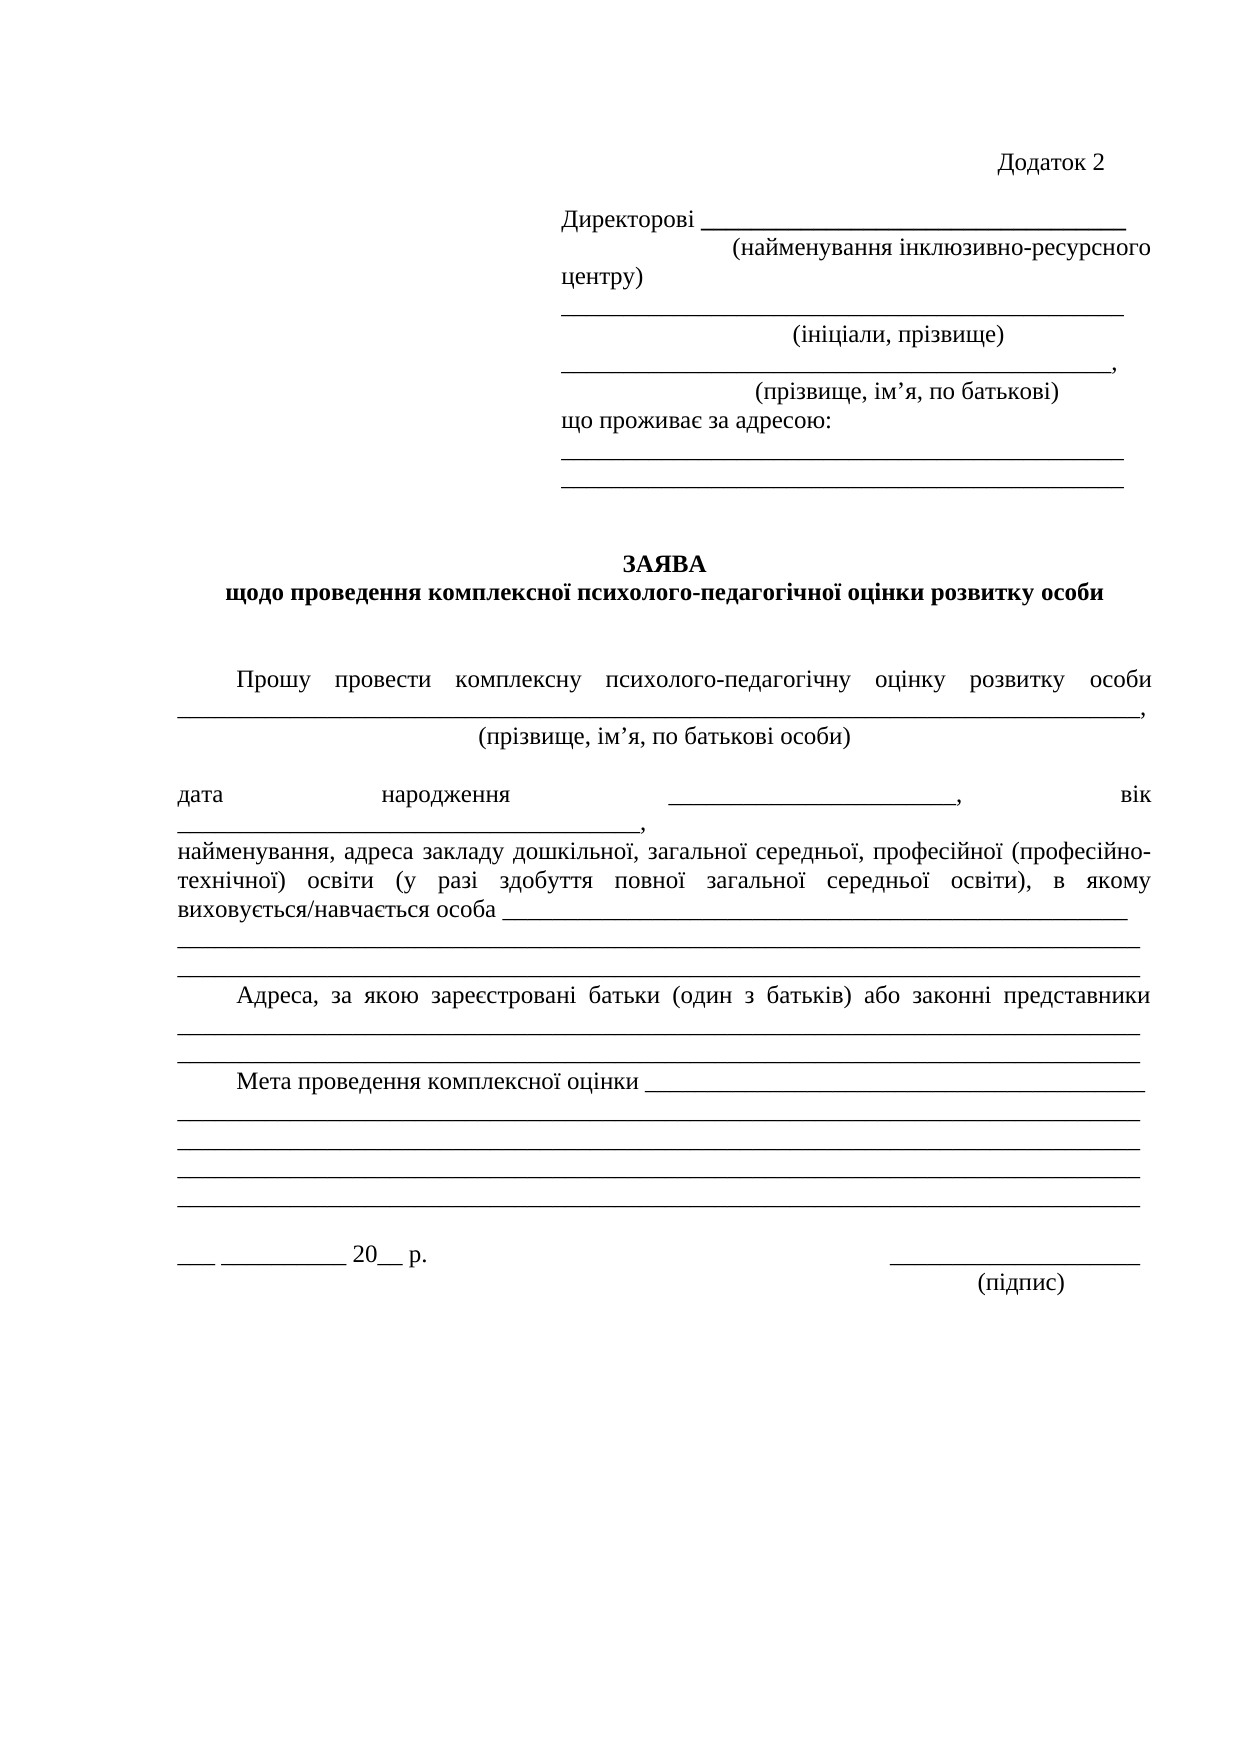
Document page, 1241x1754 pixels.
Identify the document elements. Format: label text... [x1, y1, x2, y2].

text _____________________________________________________________________________ [177, 922, 1152, 951]
text _____________________________________________ [561, 434, 1152, 462]
text (ініціали, прізвище) [552, 319, 1152, 347]
text Прошу провести комплексну психолого-педагогічну оцінку розвитку особи _____________________________________________________________________________, [177, 664, 1152, 721]
text (прізвище, ім’я, по батькові) [561, 376, 1152, 405]
text найменування, адреса закладу дошкільної, загальної середньої, професійної (професійно-технічної) освіти (у разі здобуття повної загальної середньої освіти), в якому виховується/навчається особа __________________________________________________ [177, 836, 1152, 922]
text Директорові __________________________________ [561, 204, 1152, 232]
text _____________________________________________________________________________ [177, 1095, 1152, 1124]
text що проживає за адресою: [561, 405, 1152, 434]
text ____________________________________________, [552, 347, 1152, 376]
text дата народження _______________________, вік _____________________________________, [177, 779, 1152, 836]
text (прізвище, ім’я, по батькові особи) [177, 721, 1152, 750]
text ЗАЯВА щодо проведення комплексної психолого-педагогічної оцінки розвитку особи [177, 549, 1152, 606]
text Мета проведення комплексної оцінки ________________________________________ [177, 1066, 1152, 1095]
text _____________________________________________________________________________ [177, 1152, 1152, 1181]
text Додаток 2 [224, 147, 1105, 204]
text _____________________________________________________________________________ [177, 1181, 1152, 1210]
text _____________________________________________________________________________ [177, 951, 1152, 980]
text ___ __________ 20__ р. ____________________ [177, 1239, 1152, 1267]
text _____________________________________________ [561, 290, 1152, 319]
text Адреса, за якою зареєстровані батьки (один з батьків) або законні представники _____________________________________________________________________________ [177, 980, 1152, 1037]
text (найменування інклюзивно-ресурсного центру) [561, 232, 1152, 290]
text _____________________________________________________________________________ [177, 1037, 1152, 1066]
text _____________________________________________________________________________ [177, 1124, 1152, 1152]
text _____________________________________________ [561, 462, 1152, 491]
text (підпис) [177, 1267, 1152, 1296]
